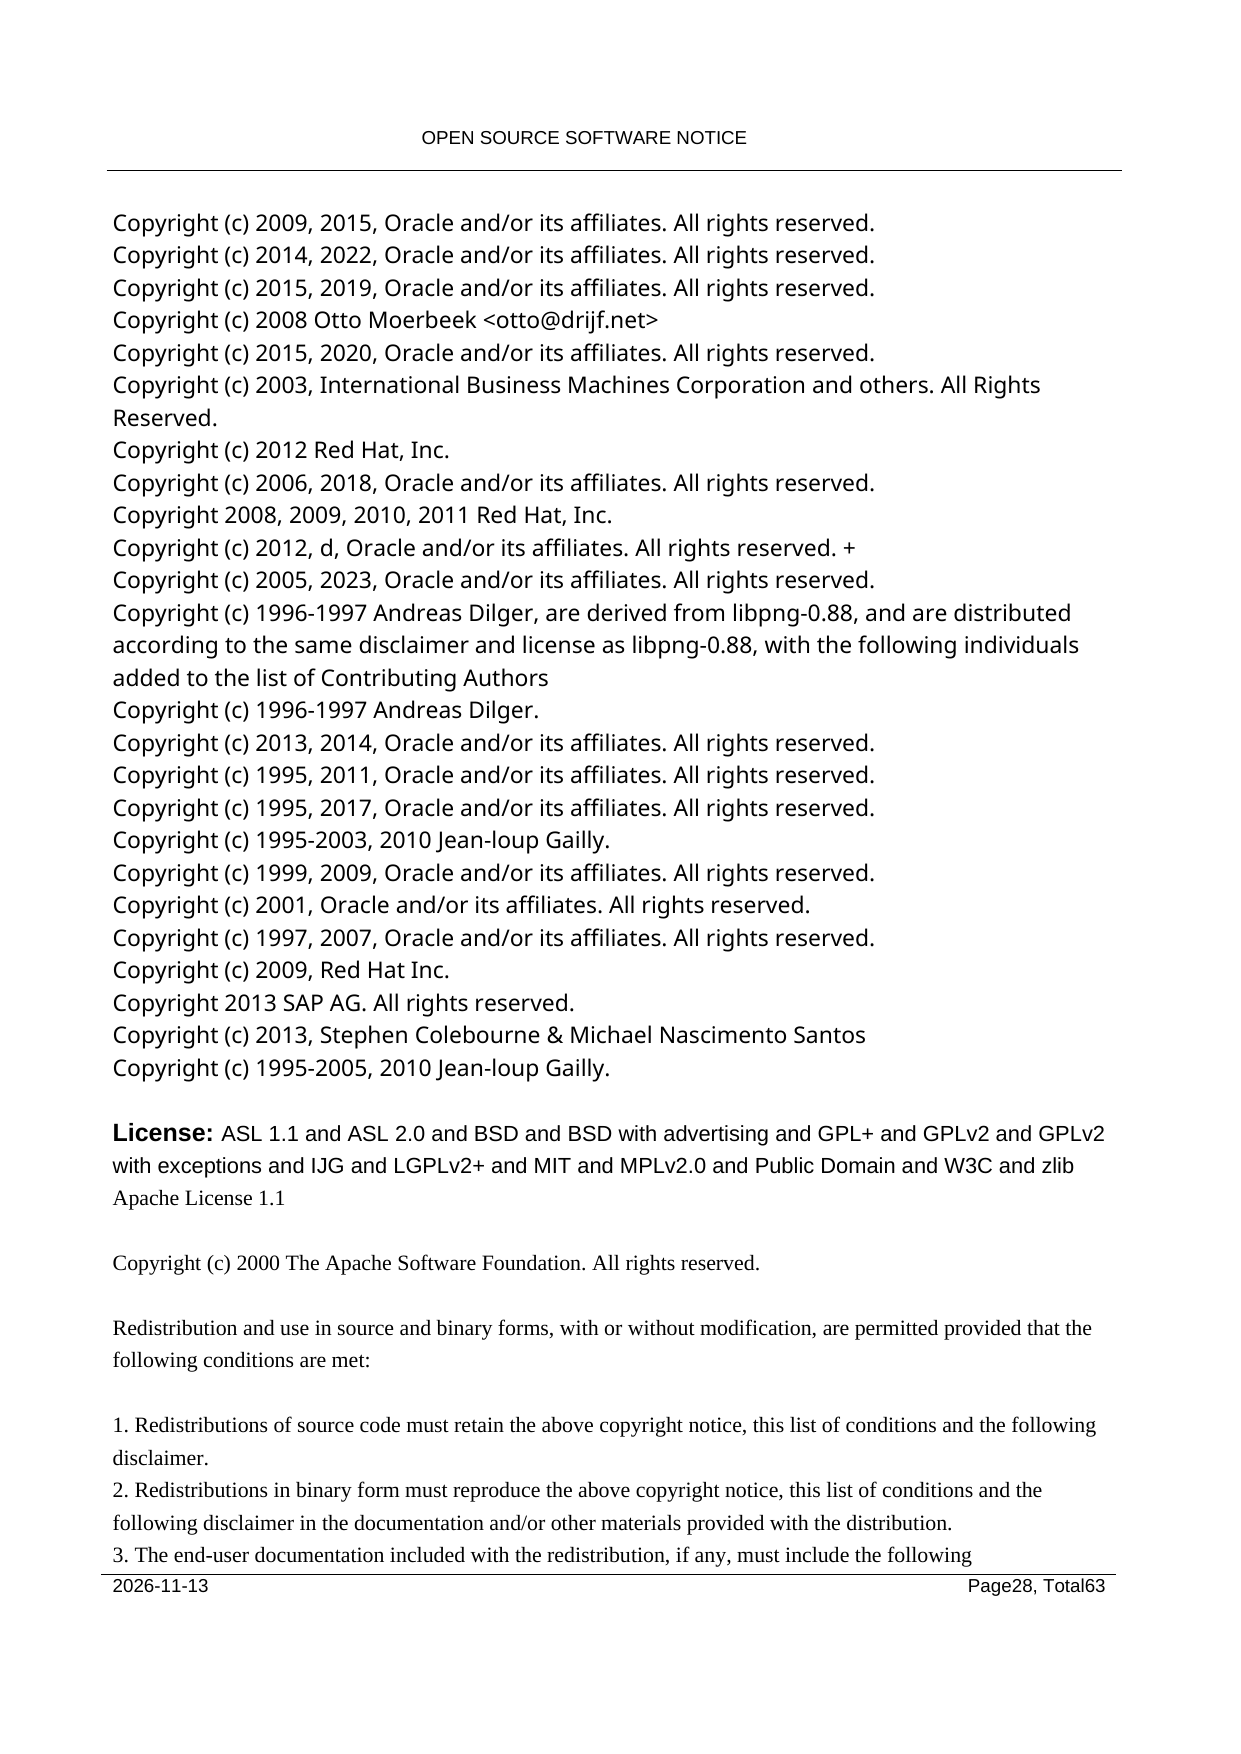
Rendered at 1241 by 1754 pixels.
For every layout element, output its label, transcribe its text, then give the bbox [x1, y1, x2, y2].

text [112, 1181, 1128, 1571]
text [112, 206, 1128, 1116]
text License: ASL 1.1 and ASL 2.0 and BSD and BSD with advertising and GPL+ and GPLv2 and GPLv2 with exceptions and IJG and LGPLv2+ and MIT and MPLv2.0 and Public Domain and W3C and zlib [112, 1116, 1128, 1181]
